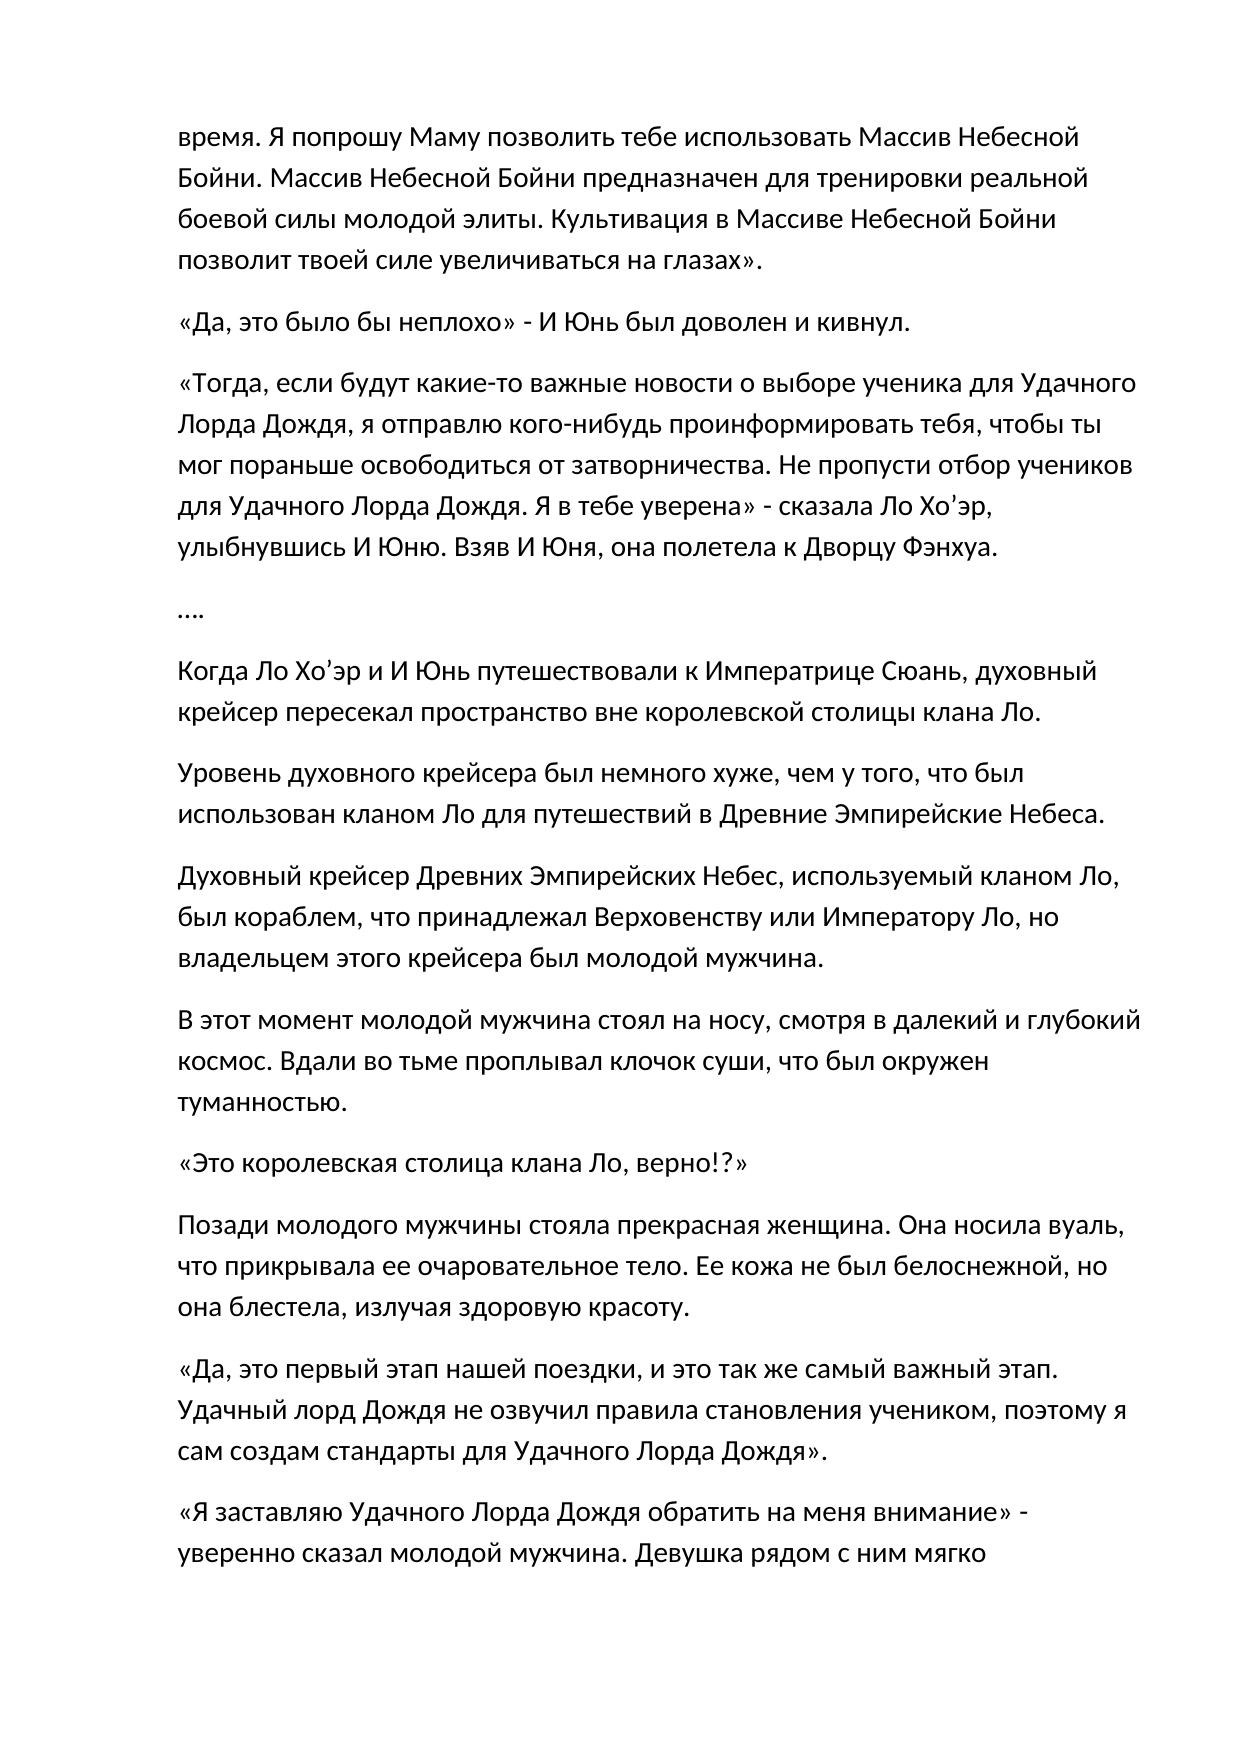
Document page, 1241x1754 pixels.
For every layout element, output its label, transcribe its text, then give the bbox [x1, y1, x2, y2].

text В этот момент молодой мужчина стоял на носу, смотря в далекий и глубокий космос. Вдали во тьме проплывал клочок суши, что был окружен туманностью. [177, 1001, 1152, 1118]
text Духовный крейсер Древних Эмпирейских Небес, используемый кланом Ло, был кораблем, что принадлежал Верховенству или Императору Ло, но владельцем этого крейсера был молодой мужчина. [177, 857, 1152, 975]
text «Тогда, если будут какие-то важные новости о выборе ученика для Удачного Лорда Дождя, я отправлю кого-нибудь проинформировать тебя, чтобы ты мог пораньше освободиться от затворничества. Не пропусти отбор учеников для Удачного Лорда Дождя. Я в тебе уверена» - сказала Ло Хо’эр, улыбнувшись И Юню. Взяв И Юня, она полетела к Дворцу Фэнхуа. [177, 364, 1152, 564]
text Уровень духовного крейсера был немного хуже, чем у того, что был использован кланом Ло для путешествий в Древние Эмпирейские Небеса. [177, 754, 1152, 831]
text «Да, это было бы неплохо» - И Юнь был доволен и кивнул. [177, 303, 1152, 338]
text Когда Ло Хо’эр и И Юнь путешествовали к Императрице Сюань, духовный крейсер пересекал пространство вне королевской столицы клана Ло. [177, 652, 1152, 728]
text «Это королевская столица клана Ло, верно!?» [177, 1144, 1152, 1180]
text Позади молодого мужчины стояла прекрасная женщина. Она носила вуаль, что прикрывала ее очаровательное тело. Ее кожа не был белоснежной, но она блестела, излучая здоровую красоту. [177, 1206, 1152, 1324]
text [177, 118, 1152, 277]
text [177, 1493, 1152, 1570]
text «Да, это первый этап нашей поездки, и это так же самый важный этап. Удачный лорд Дождя не озвучил правила становления учеником, поэтому я сам создам стандарты для Удачного Лорда Дождя». [177, 1350, 1152, 1467]
text …. [177, 590, 1152, 626]
